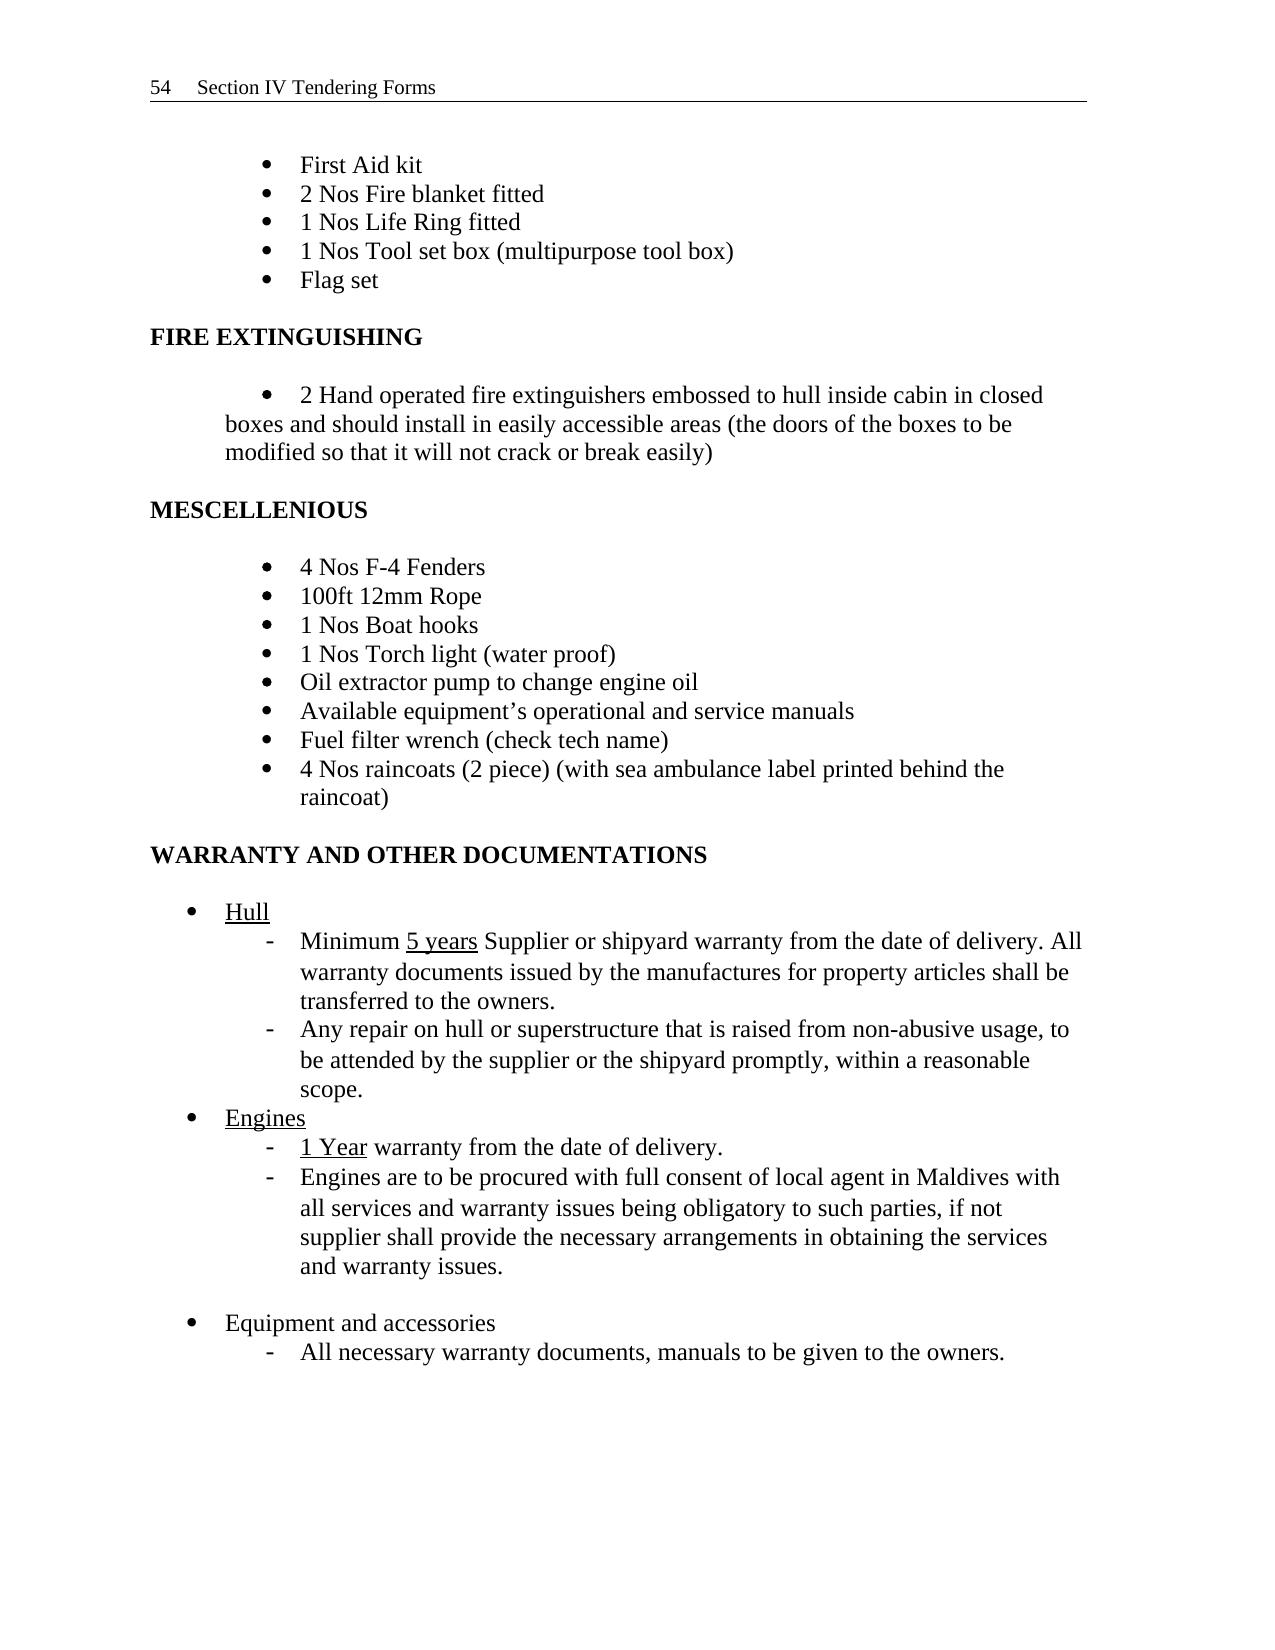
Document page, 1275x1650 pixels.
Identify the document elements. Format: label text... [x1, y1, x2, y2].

list 1 Nos Boat hooks [262, 610, 1087, 639]
text FIRE EXTINGUISHING [150, 322, 1087, 351]
list Engines [187, 1103, 1087, 1132]
list Fuel filter wrench (check tech name) [262, 725, 1087, 754]
list 1 Nos Life Ring fitted [262, 207, 1087, 236]
list Minimum 5 years Supplier or shipyard warranty from the date of delivery. All warranty documents issued by the manufactures for property articles shall be transferred to the owners. [262, 926, 1087, 1014]
list Hull [187, 897, 1087, 926]
list All necessary warranty documents, manuals to be given to the owners. [262, 1337, 1087, 1368]
list 1 Nos Tool set box (multipurpose tool box) [262, 236, 1087, 265]
list Available equipment’s operational and service manuals [262, 696, 1087, 725]
list 1 Year warranty from the date of delivery. [262, 1132, 1087, 1162]
list 1 Nos Torch light (water proof) [262, 639, 1087, 667]
list 2 Nos Fire blanket fitted [262, 179, 1087, 207]
list 2 Hand operated fire extinguishers embossed to hull inside cabin in closed boxes and should install in easily accessible areas (the doors of the boxes to be modified so that it will not crack or break easily) [225, 380, 1087, 466]
text WARRANTY AND OTHER DOCUMENTATIONS [150, 840, 1087, 869]
text MESCELLENIOUS [150, 495, 1087, 524]
list Engines are to be procured with full consent of local agent in Maldives with all services and warranty issues being obligatory to such parties, if not supplier shall provide the necessary arrangements in obtaining the services and warranty issues. [262, 1162, 1087, 1279]
list 4 Nos F-4 Fenders [262, 552, 1087, 581]
list 4 Nos raincoats (2 piece) (with sea ambulance label printed behind the raincoat) [262, 754, 1087, 811]
list Any repair on hull or superstructure that is raised from non-abusive usage, to be attended by the supplier or the shipyard promptly, within a reasonable scope. [262, 1014, 1087, 1103]
list Oil extractor pump to change engine oil [262, 667, 1087, 696]
list Flag set [262, 265, 1087, 294]
list First Aid kit [262, 150, 1087, 179]
list Equipment and accessories [187, 1308, 1087, 1337]
list 100ft 12mm Rope [262, 581, 1087, 610]
